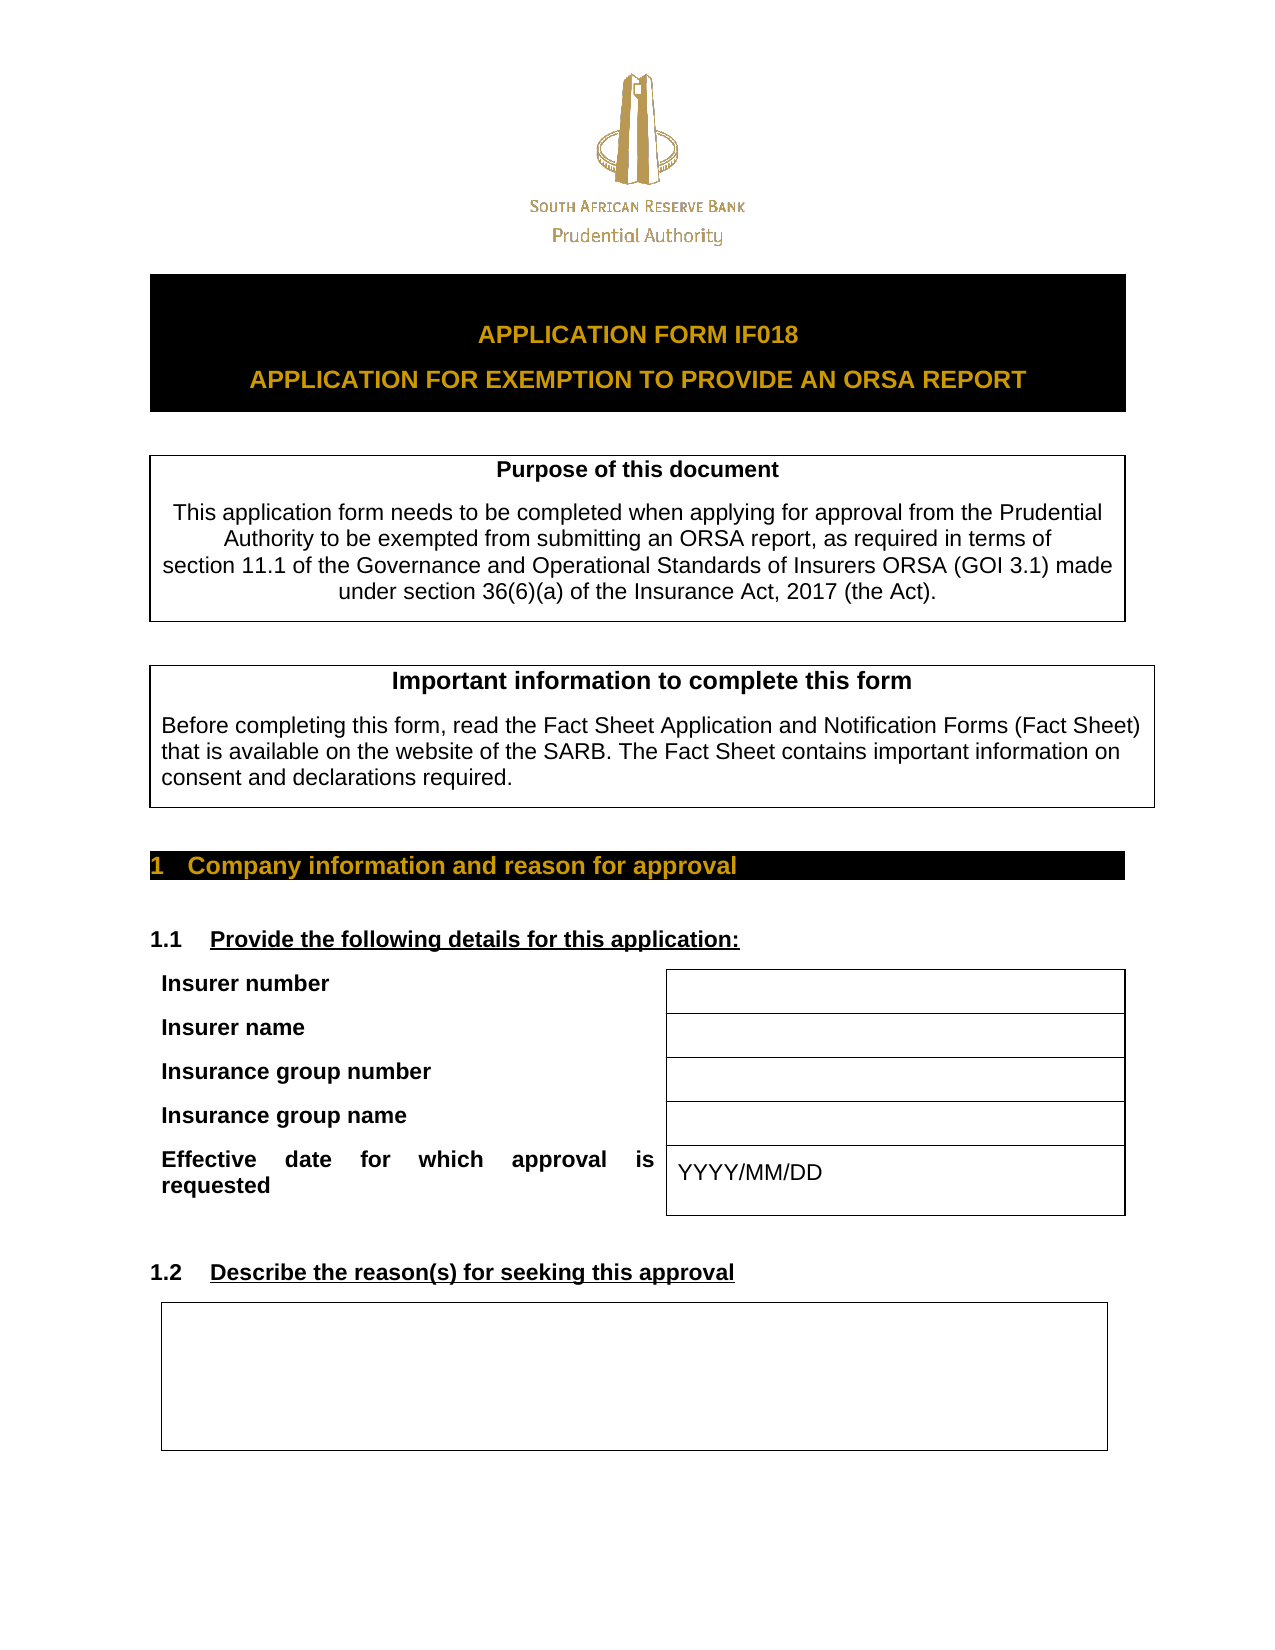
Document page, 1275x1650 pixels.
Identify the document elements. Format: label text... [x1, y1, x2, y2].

subtitle Describe the reason(s) for seeking this approval [150, 1259, 1125, 1286]
table_header Purpose of this document This application form needs to be completed when applying for approval from the Prudential Authority to be exempted from submitting an ORSA report, as required in terms of section 11.1 of the Governance and Operational Standards of Insurers ORSA (GOI 3.1) made under section 36(6)(a) of the Insurance Act, 2017 (the Act). [151, 456, 1124, 621]
table_header [162, 1303, 1107, 1449]
subtitle Provide the following details for this application: [150, 926, 1125, 952]
table_cell YYYY/MM/DD [667, 1146, 1124, 1215]
table_cell [667, 1102, 1124, 1145]
table_cell [667, 1014, 1124, 1057]
table_header [667, 970, 1124, 1013]
table_header Insurer number [150, 969, 666, 1013]
table_cell Insurance group name [150, 1101, 666, 1145]
table_header APPLICATION FORM IF018 APPLICATION FOR EXEMPTION TO PROVIDE AN ORSA REPORT [151, 275, 1125, 411]
table_cell Effective date for which approval is requested [150, 1145, 666, 1215]
table_cell Insurer name [150, 1013, 666, 1057]
table_cell [667, 1058, 1124, 1101]
table_cell Insurance group number [150, 1057, 666, 1101]
table_header Important information to complete this form Before completing this form, read the Fact Sheet Application and Notification Forms (Fact Sheet) that is available on the website of the SARB. The Fact Sheet contains important information on consent and declarations required. [151, 666, 1154, 807]
picture [530, 73, 745, 246]
subtitle Company information and reason for approval [150, 851, 1125, 880]
